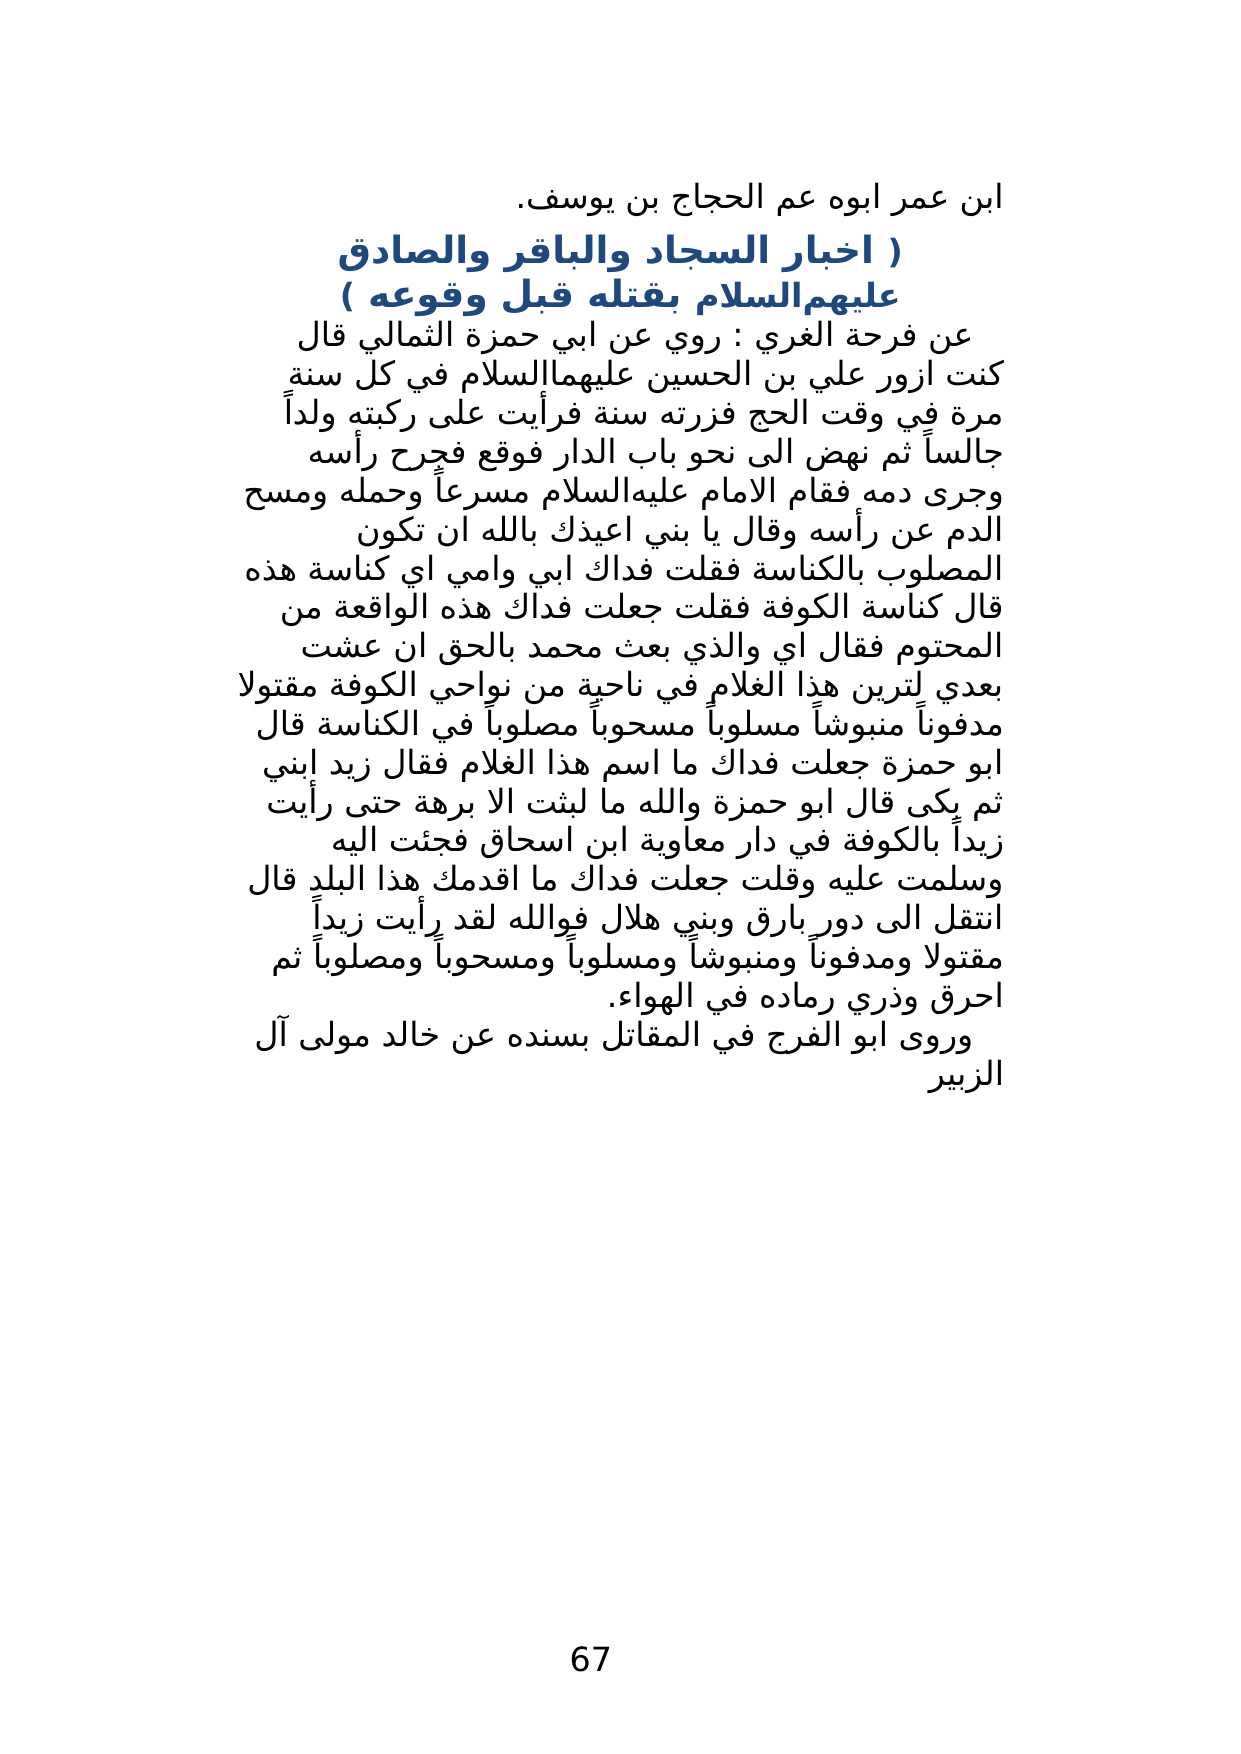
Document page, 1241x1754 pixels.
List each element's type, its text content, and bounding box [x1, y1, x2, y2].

subtitle ( اخبار السجاد والباقر والصادق عليهم‌السلام بقتله قبل وقوعه ) [236, 228, 1004, 316]
text عن فرحة الغري : روي عن ابي حمزة الثمالي قال كنت ازور علي بن الحسين عليهما‌السلام في كل سنة مرة في وقت الحج فزرته سنة فرأيت على ركبته ولداً جالساً ثم نهض الى نحو باب الدار فوقع فجرح رأسه وجرى دمه فقام الامام عليه‌السلام مسرعاً وحمله ومسح الدم عن رأسه وقال يا بني اعيذك بالله ان تكون المصلوب بالكناسة فقلت فداك ابي وامي اي كناسة هذه قال كناسة الكوفة فقلت جعلت فداك هذه الواقعة من المحتوم فقال اي والذي بعث محمد بالحق ان عشت بعدي لترين هذا الغلام في ناحية من نواحي الكوفة مقتولا مدفوناً منبوشاً مسلوباً مسحوباً مصلوباً في الكناسة قال ابو حمزة جعلت فداك ما اسم هذا الغلام فقال زيد ابني ثم بكى قال ابو حمزة والله ما لبثت الا برهة حتى رأيت زيداً بالكوفة في دار معاوية ابن اسحاق فجئت اليه وسلمت عليه وقلت جعلت فداك ما اقدمك هذا البلد قال انتقل الى دور بارق وبني هلال فوالله لقد رأيت زيداً مقتولا ومدفوناً ومنبوشاً ومسلوباً ومسحوباً ومصلوباً ثم احرق وذري رماده في الهواء. [236, 316, 1004, 1015]
text وروى ابو الفرج في المقاتل بسنده عن خالد مولى آل الزبير [236, 1015, 1004, 1093]
text ابن عمر ابوه عم الحجاج بن يوسف. [236, 177, 1004, 216]
